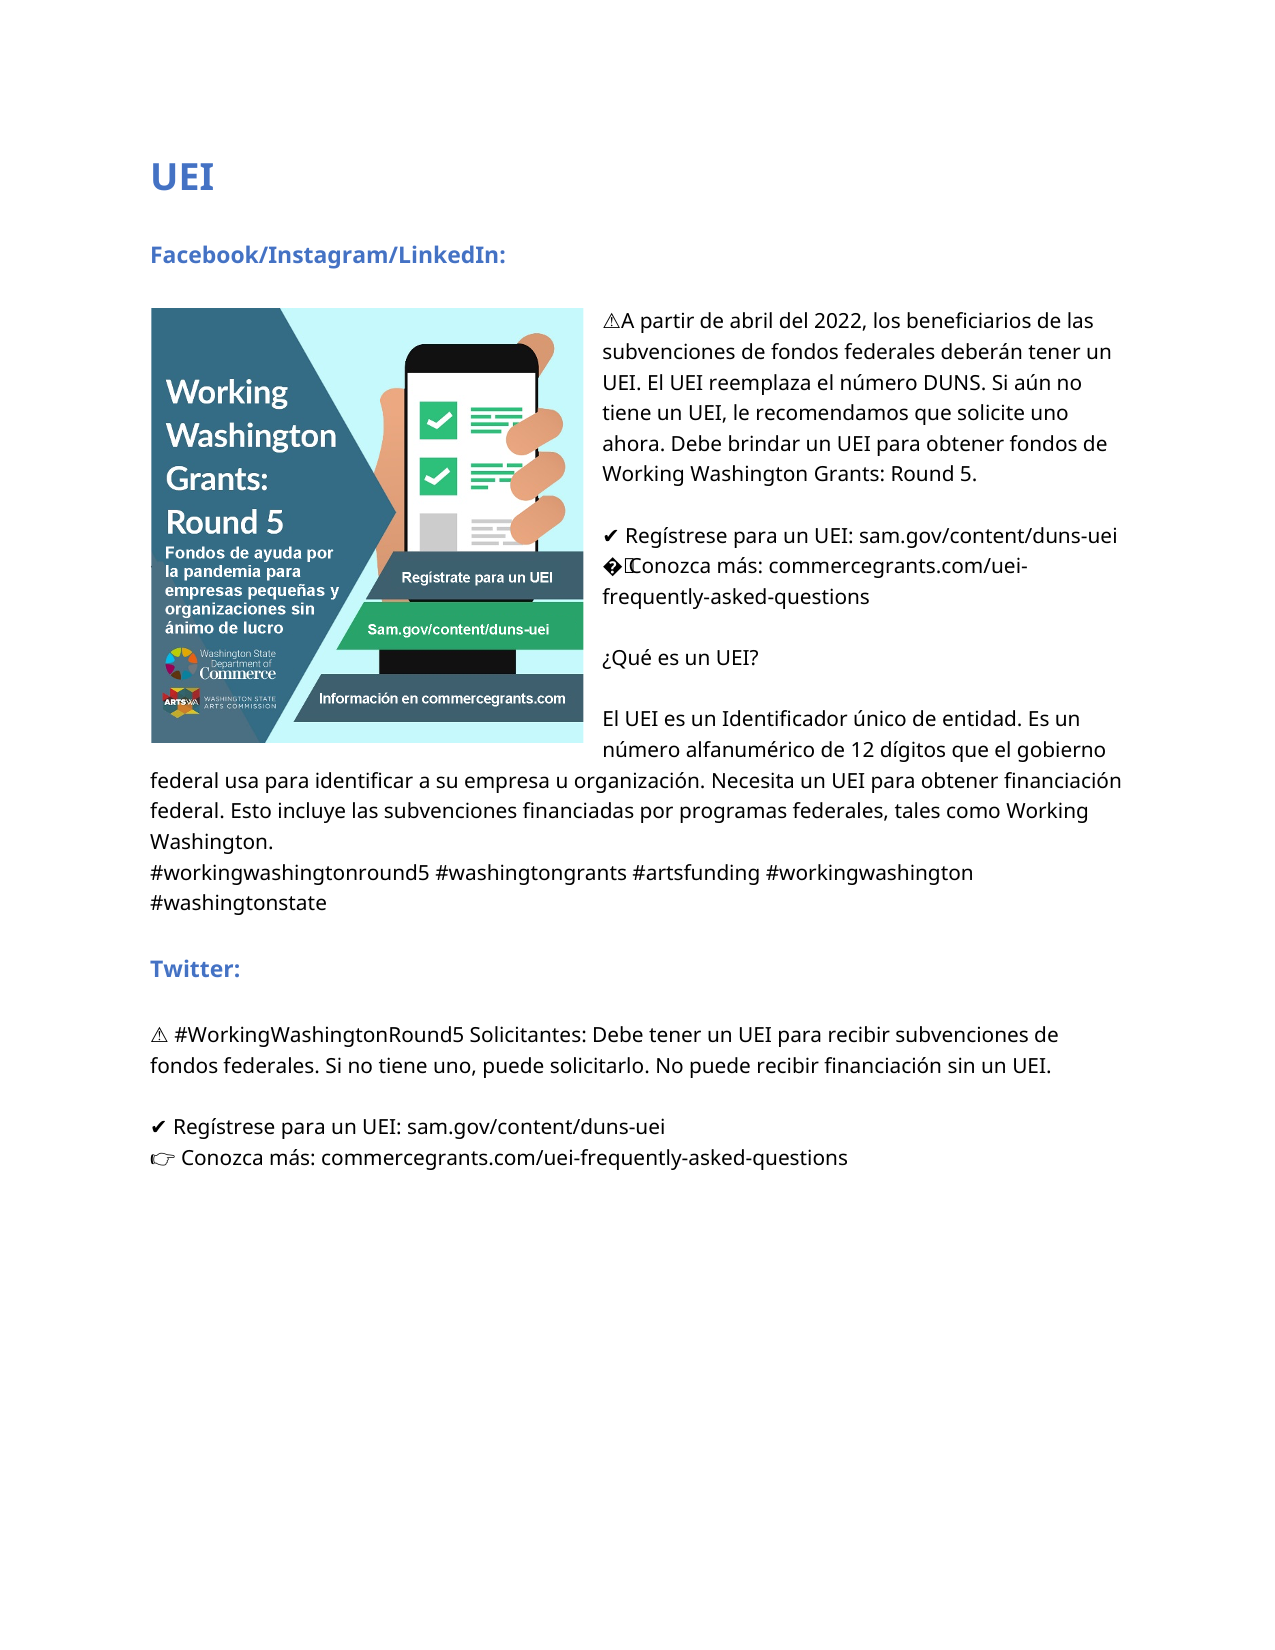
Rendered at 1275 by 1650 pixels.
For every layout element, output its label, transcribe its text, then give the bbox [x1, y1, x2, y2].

text UEI [150, 150, 1125, 201]
text #workingwashingtonround5 #washingtongrants #artsfunding #workingwashington #washingtonstate [150, 858, 1125, 917]
text ✔️ Regístrese para un UEI: sam.gov/content/duns-uei [584, 521, 1125, 549]
text El UEI es un Identificador único de entidad. Es un número alfanumérico de 12 dígitos que el gobierno federal usa para identificar a su empresa u organización. Necesita un UEI para obtener financiación federal. Esto incluye las subvenciones financiadas por programas federales, tales como Working Washington. [150, 704, 1125, 855]
text Facebook/Instagram/LinkedIn: [150, 239, 1125, 270]
picture [150, 307, 584, 741]
text ✔️ Regístrese para un UEI: sam.gov/content/duns-uei [150, 1112, 1125, 1140]
text ⚠️ #WorkingWashingtonRound5 Solicitantes: Debe tener un UEI para recibir subvenciones de fondos federales. Si no tiene uno, puede solicitarlo. No puede recibir financiación sin un UEI. [150, 1020, 1125, 1079]
text ⚠A partir de abril del 2022, los beneficiarios de las subvenciones de fondos federales deberán tener un UEI. El UEI reemplaza el número DUNS. Si aún no tiene un UEI, le recomendamos que solicite uno ahora. Debe brindar un UEI para obtener fondos de Working Washington Grants: Round 5. [150, 306, 1125, 488]
text 👉🏽 Conozca más: commercegrants.com/uei-frequently-asked-questions [150, 1143, 1125, 1171]
text ¿Qué es un UEI? [584, 643, 1125, 672]
text Twitter: [150, 953, 1125, 984]
text 👉🏽 Conozca más: commercegrants.com/uei-frequently-asked-questions [584, 551, 1125, 610]
